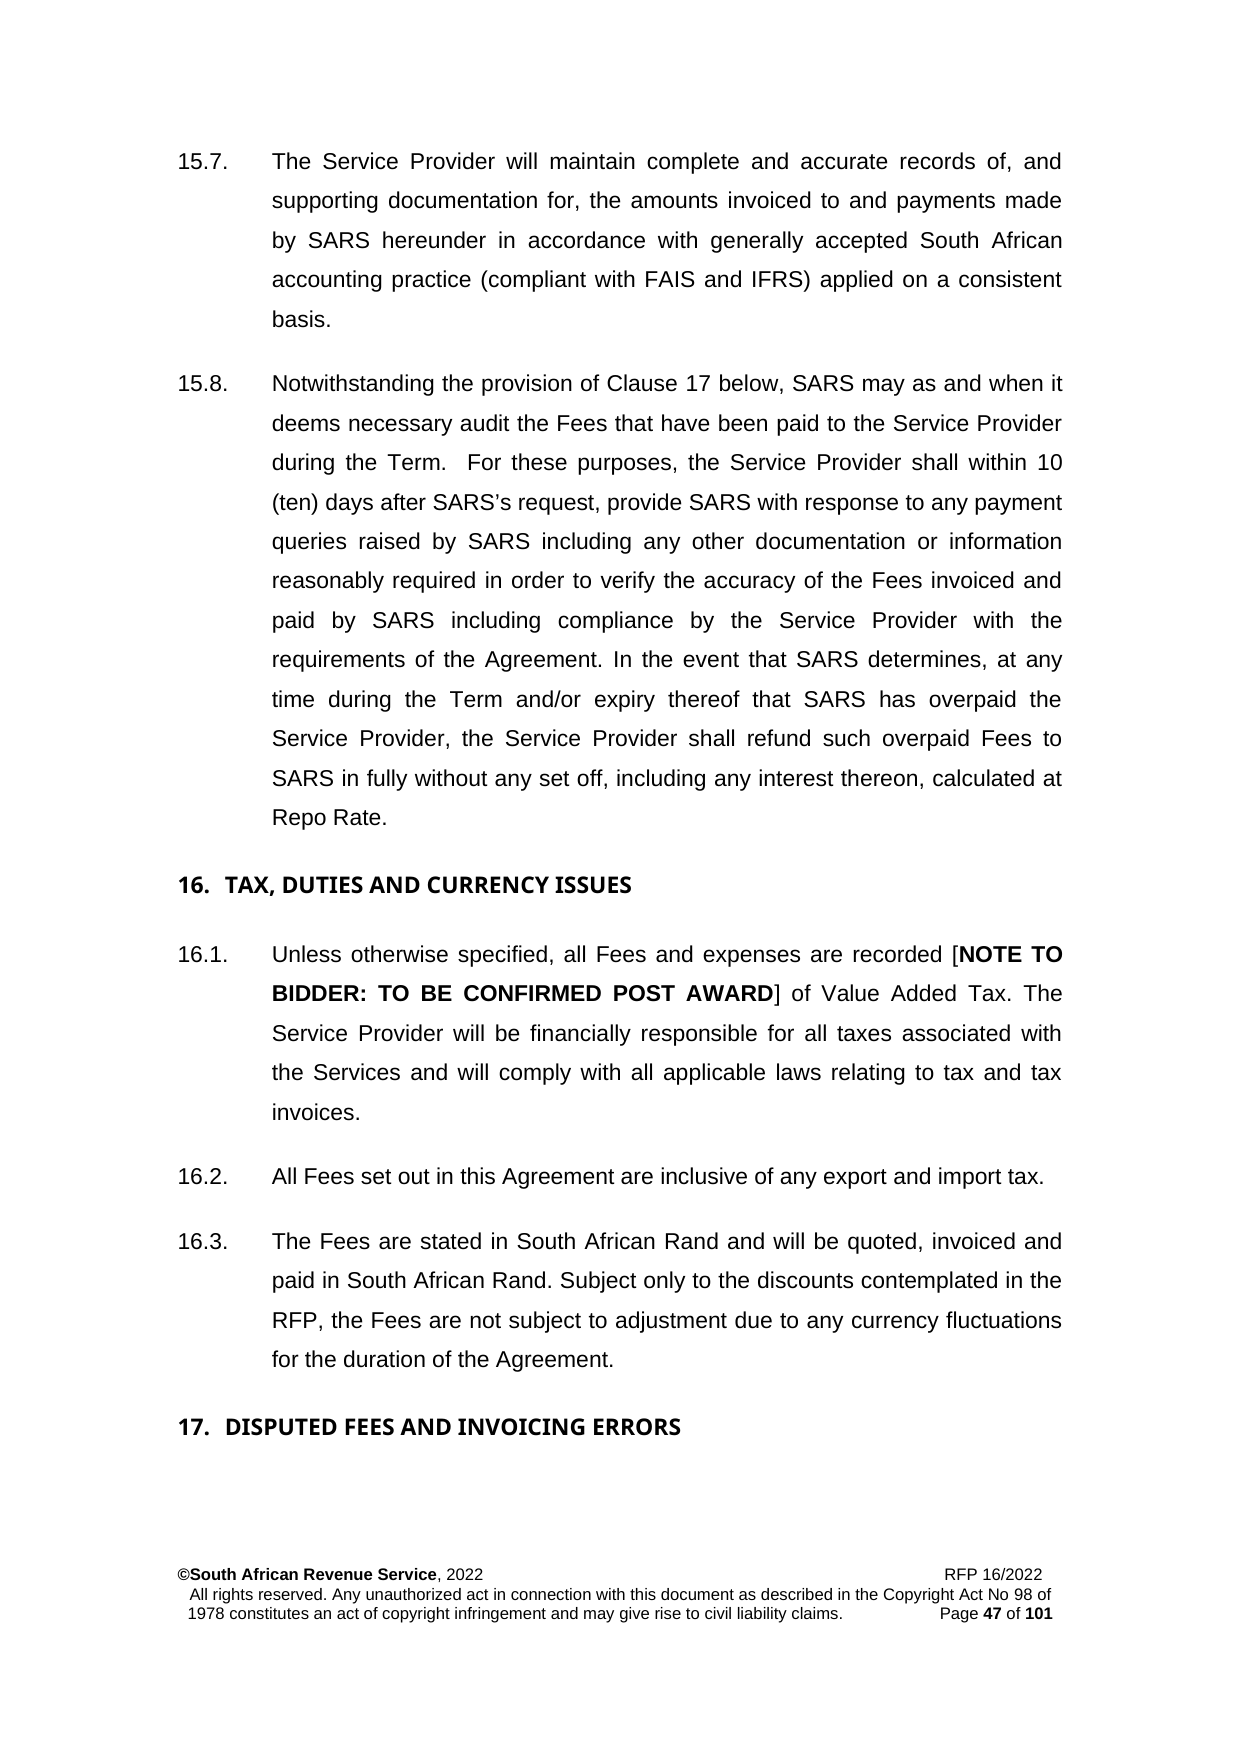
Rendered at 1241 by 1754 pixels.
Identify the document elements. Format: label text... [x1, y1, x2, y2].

list The Service Provider will maintain complete and accurate records of, and supporting documentation for, the amounts invoiced to and payments made by SARS hereunder in accordance with generally accepted South African accounting practice (compliant with FAIS and IFRS) applied on a consistent basis. [177, 148, 1063, 332]
list The Fees are stated in South African Rand and will be quoted, invoiced and paid in South African Rand. Subject only to the discounts contemplated in the RFP, the Fees are not subject to adjustment due to any currency fluctuations for the duration of the Agreement. [177, 1228, 1063, 1372]
list Disputed Fees and Invoicing Errors [177, 1411, 1063, 1442]
list Unless otherwise specified, all Fees and expenses are recorded [NOTE TO BIDDER: TO BE CONFIRMED POST AWARD] of Value Added Tax. The Service Provider will be financially responsible for all taxes associated with the Services and will comply with all applicable laws relating to tax and tax invoices. [177, 941, 1063, 1125]
list All Fees set out in this Agreement are inclusive of any export and import tax. [177, 1163, 1063, 1189]
list Tax, Duties and Currency issues [177, 869, 1063, 900]
list Notwithstanding the provision of Clause 17 below, SARS may as and when it deems necessary audit the Fees that have been paid to the Service Provider during the Term. For these purposes, the Service Provider shall within 10 (ten) days after SARS’s request, provide SARS with response to any payment queries raised by SARS including any other documentation or information reasonably required in order to verify the accuracy of the Fees invoiced and paid by SARS including compliance by the Service Provider with the requirements of the Agreement. In the event that SARS determines, at any time during the Term and/or expiry thereof that SARS has overpaid the Service Provider, the Service Provider shall refund such overpaid Fees to SARS in fully without any set off, including any interest thereon, calculated at Repo Rate. [177, 370, 1063, 831]
